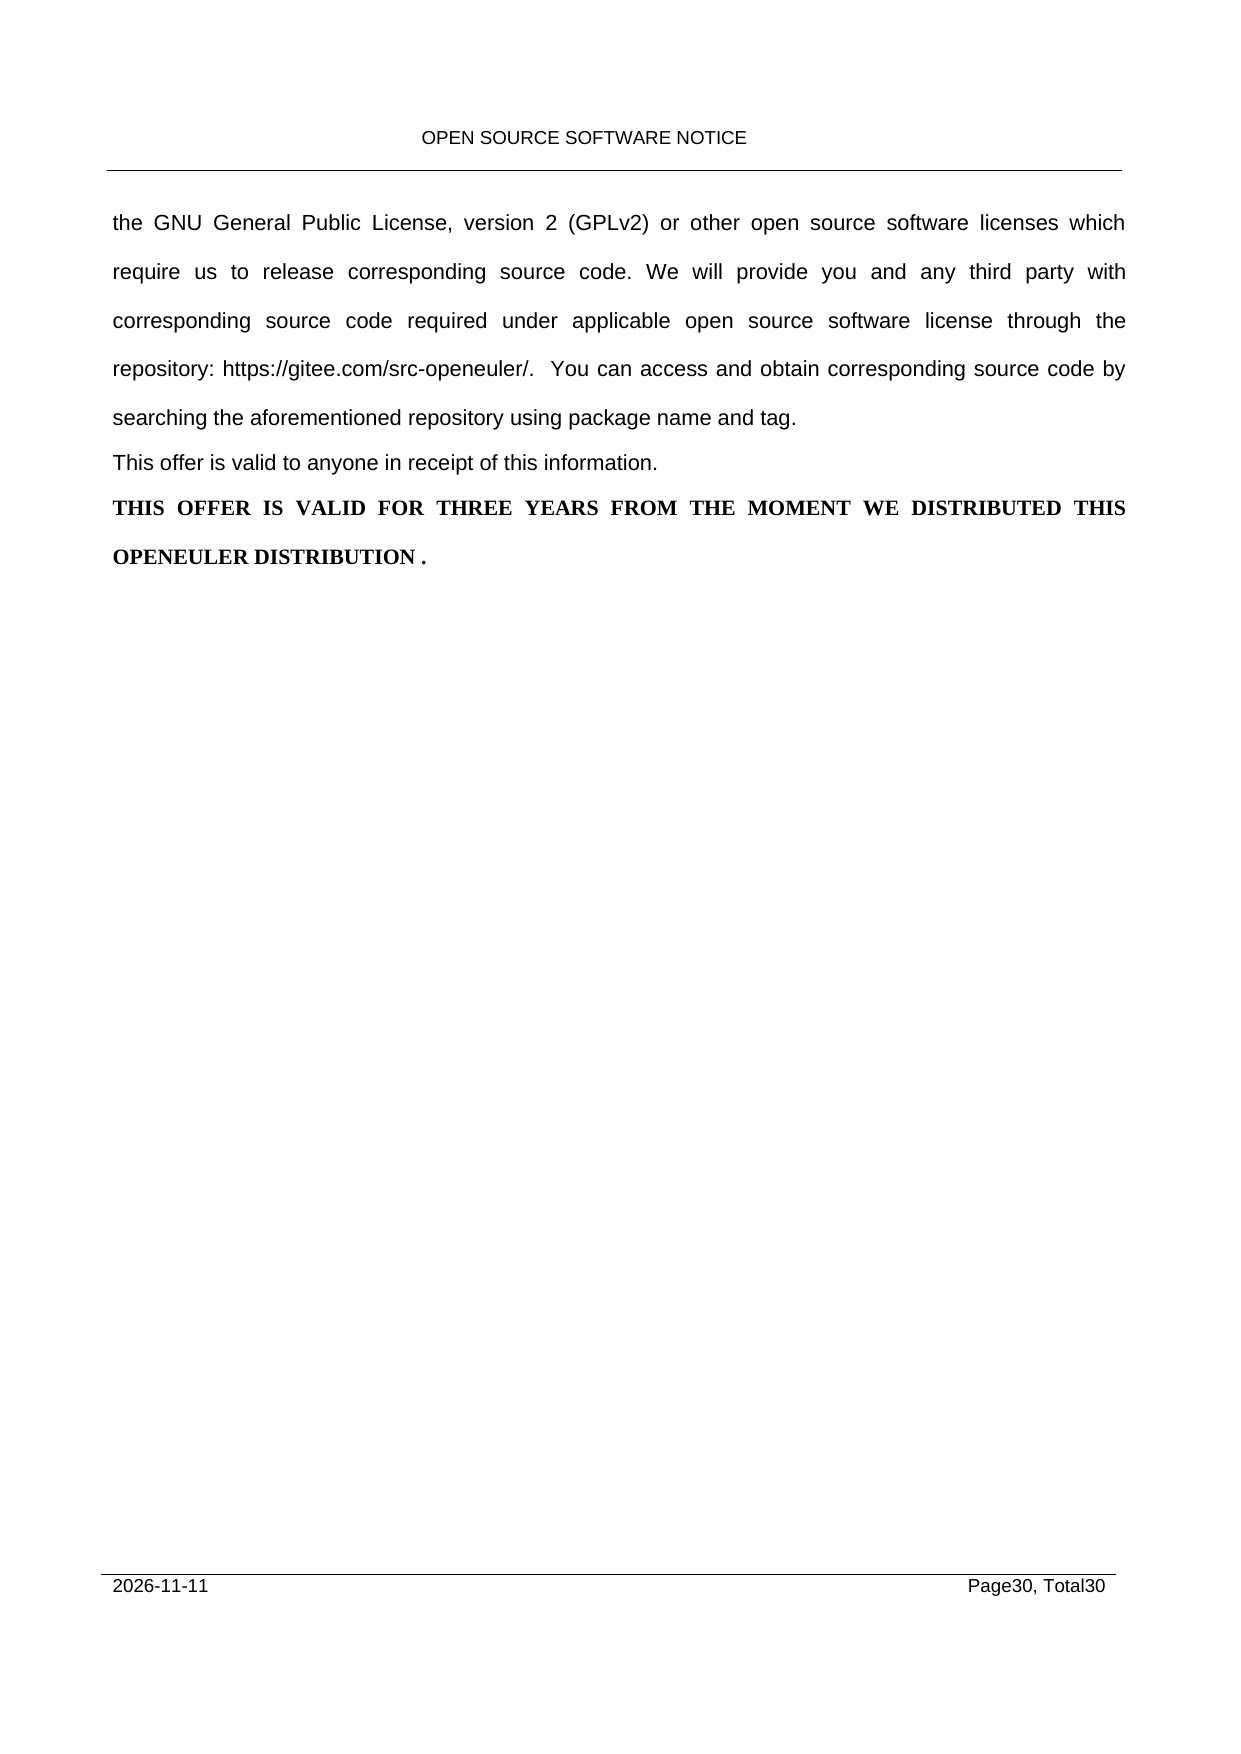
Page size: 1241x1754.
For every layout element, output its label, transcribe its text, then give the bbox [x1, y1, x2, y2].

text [112, 206, 1128, 434]
text THIS OFFER IS VALID FOR THREE YEARS FROM THE MOMENT WE DISTRIBUTED THIS OPENEULER DISTRIBUTION . [112, 492, 1128, 573]
text This offer is valid to anyone in receipt of this information. [112, 446, 1128, 479]
